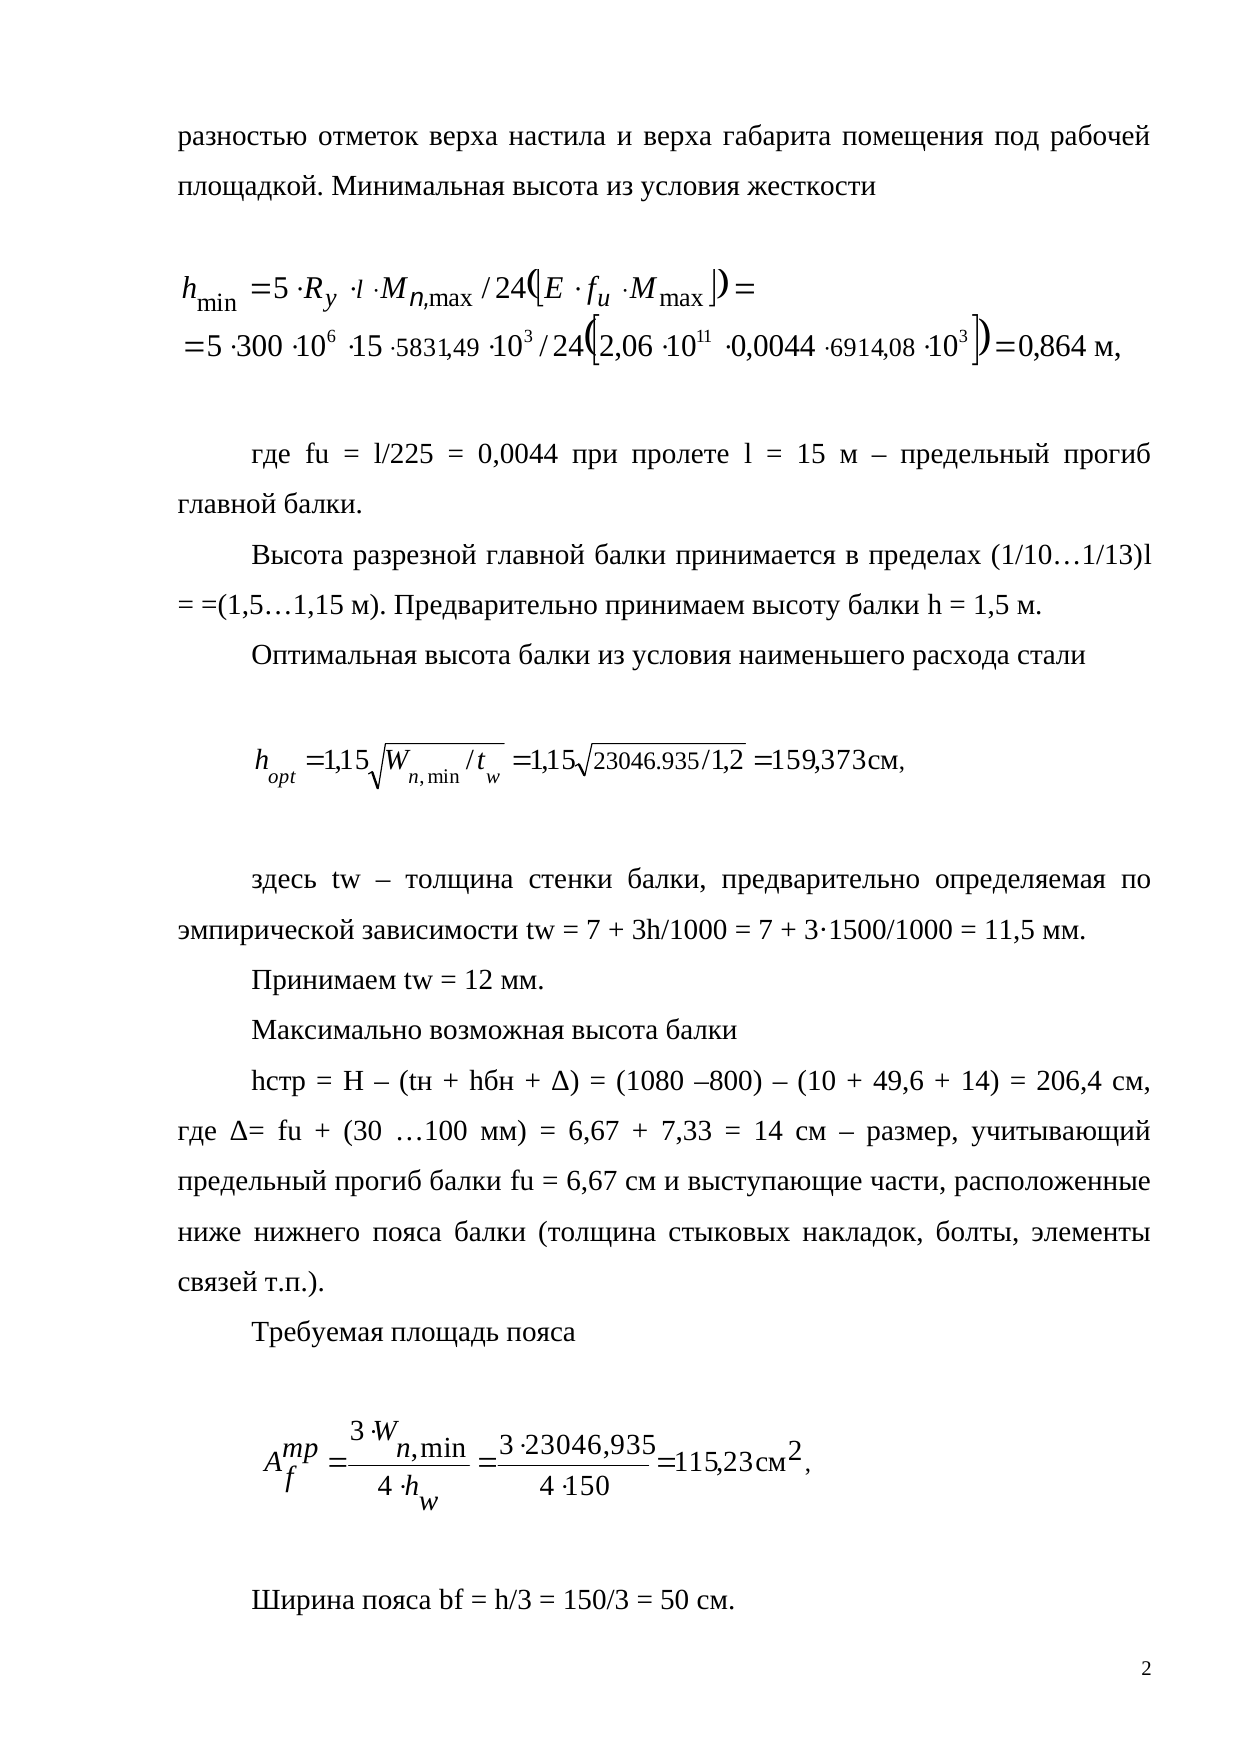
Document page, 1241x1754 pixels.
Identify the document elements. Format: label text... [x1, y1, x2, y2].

text Ширина пояса bf = h/3 = 150/3 = 50 см. [177, 1582, 1152, 1616]
text Требуемая площадь пояса [177, 1314, 1152, 1348]
text где fu = l/225 = 0,0044 при пролете l = 15 м – предельный прогиб главной балки. [177, 436, 1152, 520]
text Оптимальная высота балки из условия наименьшего расхода стали [177, 637, 1152, 671]
text Высота разрезной главной балки принимается в пределах (1/10…1/13)l = =(1,5…1,15 м). Предварительно принимаем высоту балки h = 1,5 м. [177, 537, 1152, 621]
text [177, 118, 1152, 202]
text здесь tw – толщина стенки балки, предварительно определяемая по эмпирической зависимости tw = 7 + 3h/1000 = 7 + 3·1500/1000 = 11,5 мм. [177, 862, 1152, 945]
text hстр = H – (tн + hбн + Δ) = (1080 –800) – (10 + 49,6 + 14) = 206,4 см, где Δ= fu + (30 …100 мм) = 6,67 + 7,33 = 14 см – размер, учитывающий предельный прогиб балки fu = 6,67 см и выступающие части, расположенные ниже нижнего пояса балки (толщина стыковых накладок, болты, элементы связей т.п.). [177, 1063, 1152, 1298]
text Принимаем tw = 12 мм. [177, 962, 1152, 996]
text Максимально возможная высота балки [177, 1012, 1152, 1046]
